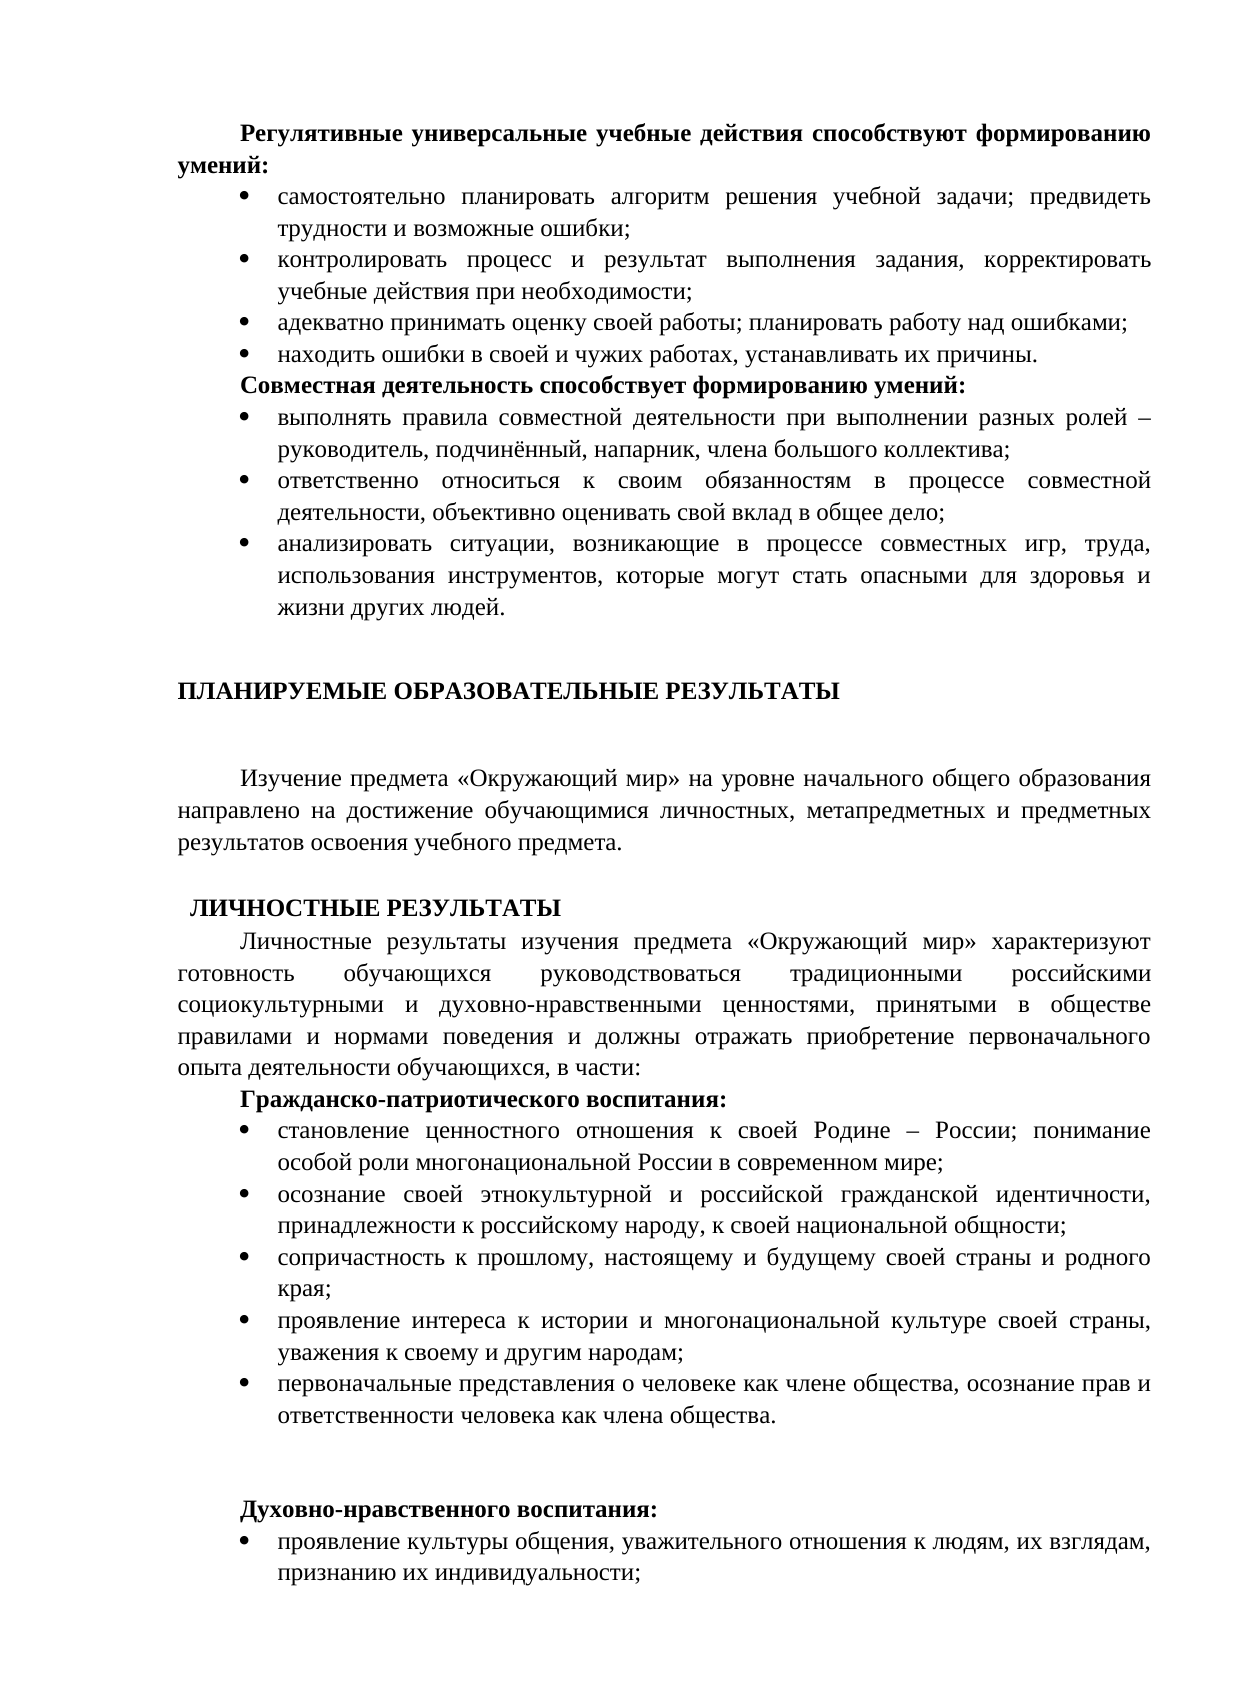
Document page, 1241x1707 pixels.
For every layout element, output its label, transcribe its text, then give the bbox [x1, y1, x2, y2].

list осознание своей этнокультурной и российской гражданской идентичности, принадлежности к российскому народу, к своей национальной общности; [240, 1179, 1152, 1239]
text Регулятивные универсальные учебные действия способствуют формированию умений: [177, 118, 1152, 178]
text ЛИЧНОСТНЫЕ РЕЗУЛЬТАТЫ [190, 893, 1152, 922]
text Гражданско-патриотического воспитания: [177, 1084, 1152, 1113]
list ответственно относиться к своим обязанностям в процессе совместной деятельности, объективно оценивать свой вклад в общее дело; [240, 465, 1152, 526]
text Изучение предмета «Окружающий мир» на уровне начального общего образования направлено на достижение обучающимися личностных, метапредметных и предметных результатов освоения учебного предмета. [177, 763, 1152, 855]
list самостоятельно планировать алгоритм решения учебной задачи; предвидеть трудности и возможные ошибки; [240, 181, 1152, 242]
list становление ценностного отношения к своей Родине – России; понимание особой роли многонациональной России в современном мире; [240, 1116, 1152, 1176]
list анализировать ситуации, возникающие в процессе совместных игр, труда, использования инструментов, которые могут стать опасными для здоровья и жизни других людей. [240, 528, 1152, 620]
list проявление интереса к истории и многонациональной культуре своей страны, уважения к своему и другим народам; [240, 1305, 1152, 1365]
list первоначальные представления о человеке как члене общества, осознание прав и ответственности человека как члена общества. [240, 1368, 1152, 1428]
list проявление культуры общения, уважительного отношения к людям, их взглядам, признанию их индивидуальности; [240, 1526, 1152, 1586]
text Духовно-нравственного воспитания: [177, 1494, 1152, 1523]
list адекватно принимать оценку своей работы; планировать работу над ошибками; [240, 307, 1152, 336]
list контролировать процесс и результат выполнения задания, корректировать учебные действия при необходимости; [240, 244, 1152, 305]
text ПЛАНИРУЕМЫЕ ОБРАЗОВАТЕЛЬНЫЕ РЕЗУЛЬТАТЫ [177, 676, 1152, 705]
list находить ошибки в своей и чужих работах, устанавливать их причины. [240, 339, 1152, 368]
text Личностные результаты изучения предмета «Окружающий мир» характеризуют готовность обучающихся руководствоваться традиционными российскими социокультурными и духовно-нравственными ценностями, принятыми в обществе правилами и нормами поведения и должны отражать приобретение первоначального опыта деятельности обучающихся, в части: [177, 926, 1152, 1081]
list выполнять правила совместной деятельности при выполнении разных ролей – руководитель, подчинённый, напарник, члена большого коллектива; [240, 402, 1152, 462]
text Совместная деятельность способствует формированию умений: [177, 371, 1152, 399]
list сопричастность к прошлому, настоящему и будущему своей страны и родного края; [240, 1242, 1152, 1302]
